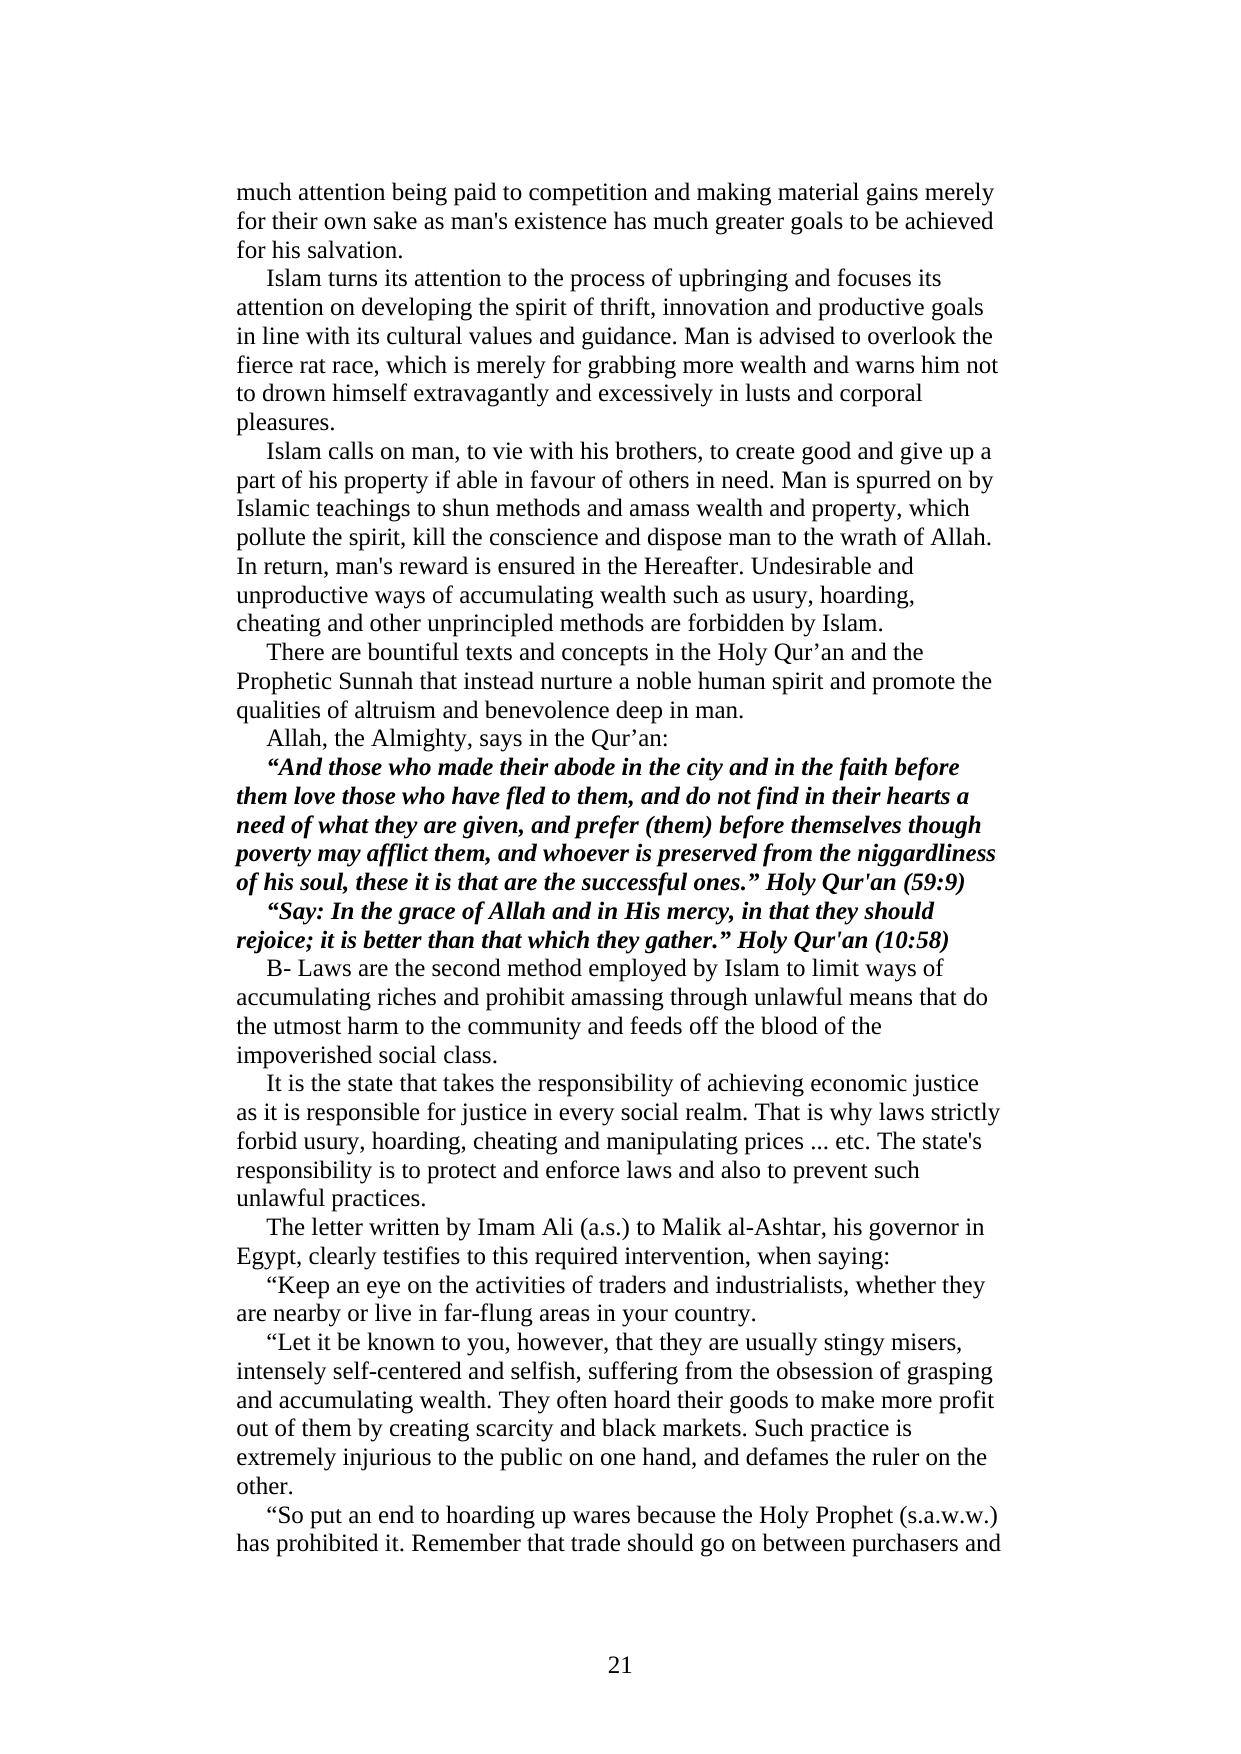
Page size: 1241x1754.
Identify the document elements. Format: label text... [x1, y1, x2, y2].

text Islam calls on man, to vie with his brothers, to create good and give up a part of his property if able in favour of others in need. Man is spurred on by Islamic teachings to shun methods and amass wealth and property, which pollute the spirit, kill the conscience and dispose man to the wrath of Allah. In return, man's reward is ensured in the Hereafter. Undesirable and unproductive ways of accumulating wealth such as usury, hoarding, cheating and other unprincipled methods are forbidden by Islam. [236, 436, 1004, 637]
text “Say: In the grace of Allah and in His mercy, in that they should rejoice; it is better than that which they gather.” Holy Qur'an (10:58) [236, 896, 1004, 953]
text There are bountiful texts and concepts in the Holy Qur’an and the Prophetic Sunnah that instead nurture a noble human spirit and promote the qualities of altruism and benevolence deep in man. [236, 637, 1004, 723]
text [236, 1500, 1004, 1557]
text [236, 177, 1004, 263]
text The letter written by Imam Ali (a.s.) to Malik al-Ashtar, his governor in Egypt, clearly testifies to this required intervention, when saying: [236, 1212, 1004, 1270]
text “Keep an eye on the activities of traders and industrialists, whether they are nearby or live in far-flung areas in your country. [236, 1270, 1004, 1327]
text Islam turns its attention to the process of upbringing and focuses its attention on developing the spirit of thrift, innovation and productive goals in line with its cultural values and guidance. Man is advised to overlook the fierce rat race, which is merely for grabbing more wealth and warns him not to drown himself extravagantly and excessively in lusts and corporal pleasures. [236, 263, 1004, 436]
text It is the state that takes the responsibility of achieving economic justice as it is responsible for justice in every social realm. That is why laws strictly forbid usury, hoarding, cheating and manipulating prices ... etc. The state's responsibility is to protect and enforce laws and also to prevent such unlawful practices. [236, 1068, 1004, 1212]
text “Let it be known to you, however, that they are usually stingy misers, intensely self-centered and selfish, suffering from the obsession of grasping and accumulating wealth. They often hoard their goods to make more profit out of them by creating scarcity and black markets. Such practice is extremely injurious to the public on one hand, and defames the ruler on the other. [236, 1327, 1004, 1500]
text Allah, the Almighty, says in the Qur’an: [236, 723, 1004, 752]
text B- Laws are the second method employed by Islam to limit ways of accumulating riches and prohibit amassing through unlawful means that do the utmost harm to the community and feeds off the blood of the impoverished social class. [236, 953, 1004, 1068]
text “And those who made their abode in the city and in the faith before them love those who have fled to them, and do not find in their hearts a need of what they are given, and prefer (them) before themselves though poverty may afflict them, and whoever is preserved from the niggardliness of his soul, these it is that are the successful ones.” Holy Qur'an (59:9) [236, 752, 1004, 896]
